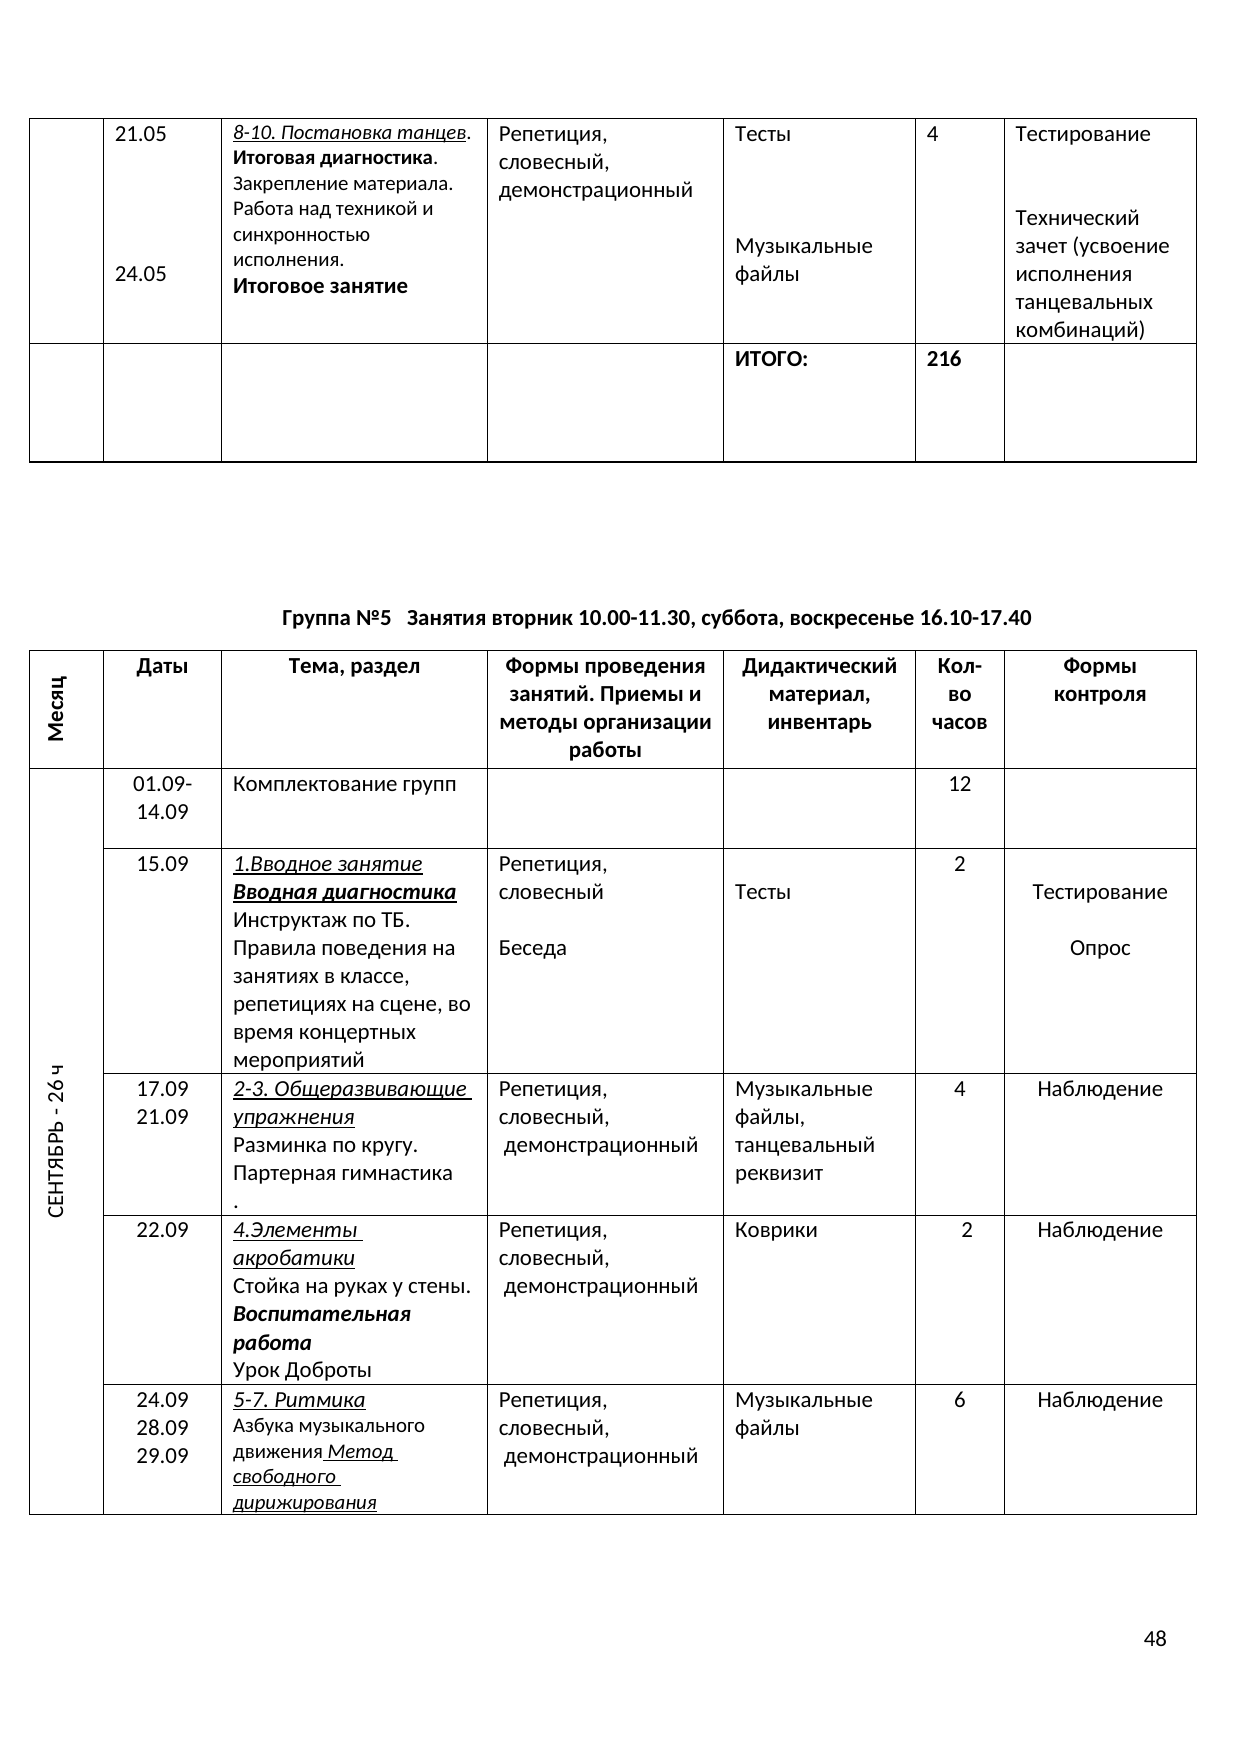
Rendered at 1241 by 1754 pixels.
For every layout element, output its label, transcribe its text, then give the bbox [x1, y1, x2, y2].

table_cell 2-3. Общеразвивающие упражнения Разминка по кругу. Партерная гимнастика . [222, 1074, 487, 1214]
table_header Даты [104, 651, 221, 768]
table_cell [488, 119, 723, 343]
text Группа №5 Занятия вторник 10.00-11.30, суббота, воскресенье 16.10-17.40 [148, 603, 1167, 631]
table_header Формы контроля [1005, 651, 1196, 768]
table_cell Наблюдение [1005, 1385, 1196, 1514]
table_cell 01.09-14.09 [104, 769, 221, 848]
table_cell Репетиция, словесный, демонстрационный [488, 1074, 723, 1214]
table_cell 21.05 24.05 [104, 119, 221, 343]
table_cell Тесты [724, 849, 915, 1073]
table_cell 4 [916, 1074, 1004, 1214]
table_cell Наблюдение [1005, 1074, 1196, 1214]
table_cell [222, 344, 487, 461]
table_header Кол-во часов [916, 651, 1004, 768]
table_cell Репетиция, словесный, демонстрационный [488, 1385, 723, 1514]
table_cell Тестирование Опрос [1005, 849, 1196, 1073]
table_cell Репетиция, словесный Беседа [488, 849, 723, 1073]
table_cell 216 [916, 344, 1004, 461]
table_cell 5-7. Ритмика Азбука музыкального движения Метод свободного дирижирования [222, 1385, 487, 1514]
table_cell 24.09 28.09 29.09 [104, 1385, 221, 1514]
table_cell 2 [916, 1216, 1004, 1384]
table_cell 17.09 21.09 [104, 1074, 221, 1214]
table_cell 22.09 [104, 1216, 221, 1384]
table_cell [1005, 769, 1196, 848]
table_cell 4 [916, 119, 1004, 343]
table_cell [488, 769, 723, 848]
table_cell Музыкальные файлы, танцевальный реквизит [724, 1074, 915, 1214]
table_cell [1005, 344, 1196, 461]
table_cell Музыкальные файлы [724, 1385, 915, 1514]
table_cell Репетиция, словесный, демонстрационный [488, 1216, 723, 1384]
table_cell Тестирование Технический зачет (усвоение исполнения танцевальных комбинаций) [1005, 119, 1196, 343]
table_cell [104, 344, 221, 461]
table_cell 1.Вводное занятие Вводная диагностика Инструктаж по ТБ. Правила поведения на занятиях в классе, репетициях на сцене, во время концертных мероприятий [222, 849, 487, 1073]
table_cell [724, 769, 915, 848]
table_cell ИТОГО: [724, 344, 915, 461]
table_cell [488, 344, 723, 461]
table_cell Коврики [724, 1216, 915, 1384]
table_header Тема, раздел [222, 651, 487, 768]
table_cell 6 [916, 1385, 1004, 1514]
table_cell СЕНТЯБРЬ - 26 ч [30, 769, 103, 1514]
table_cell Комплектование групп [222, 769, 487, 848]
table_cell 8-10. Постановка танцев. Итоговая диагностика. Закрепление материала. Работа над техникой и синхронностью исполнения. Итоговое занятие [222, 119, 487, 343]
table_cell 4.Элементы акробатики Стойка на руках у стены. Воспитательная работа Урок Доброты [222, 1216, 487, 1384]
table_header Формы проведения занятий. Приемы и методы организации работы [488, 651, 723, 768]
table_header Дидактический материал, инвентарь [724, 651, 915, 768]
table_cell 12 [916, 769, 1004, 848]
table_cell [30, 344, 103, 461]
table_cell Тесты Музыкальные файлы [724, 119, 915, 343]
table_cell 2 [916, 849, 1004, 1073]
table_header Месяц [30, 651, 103, 768]
table_cell Наблюдение [1005, 1216, 1196, 1384]
table_cell 15.09 [104, 849, 221, 1073]
